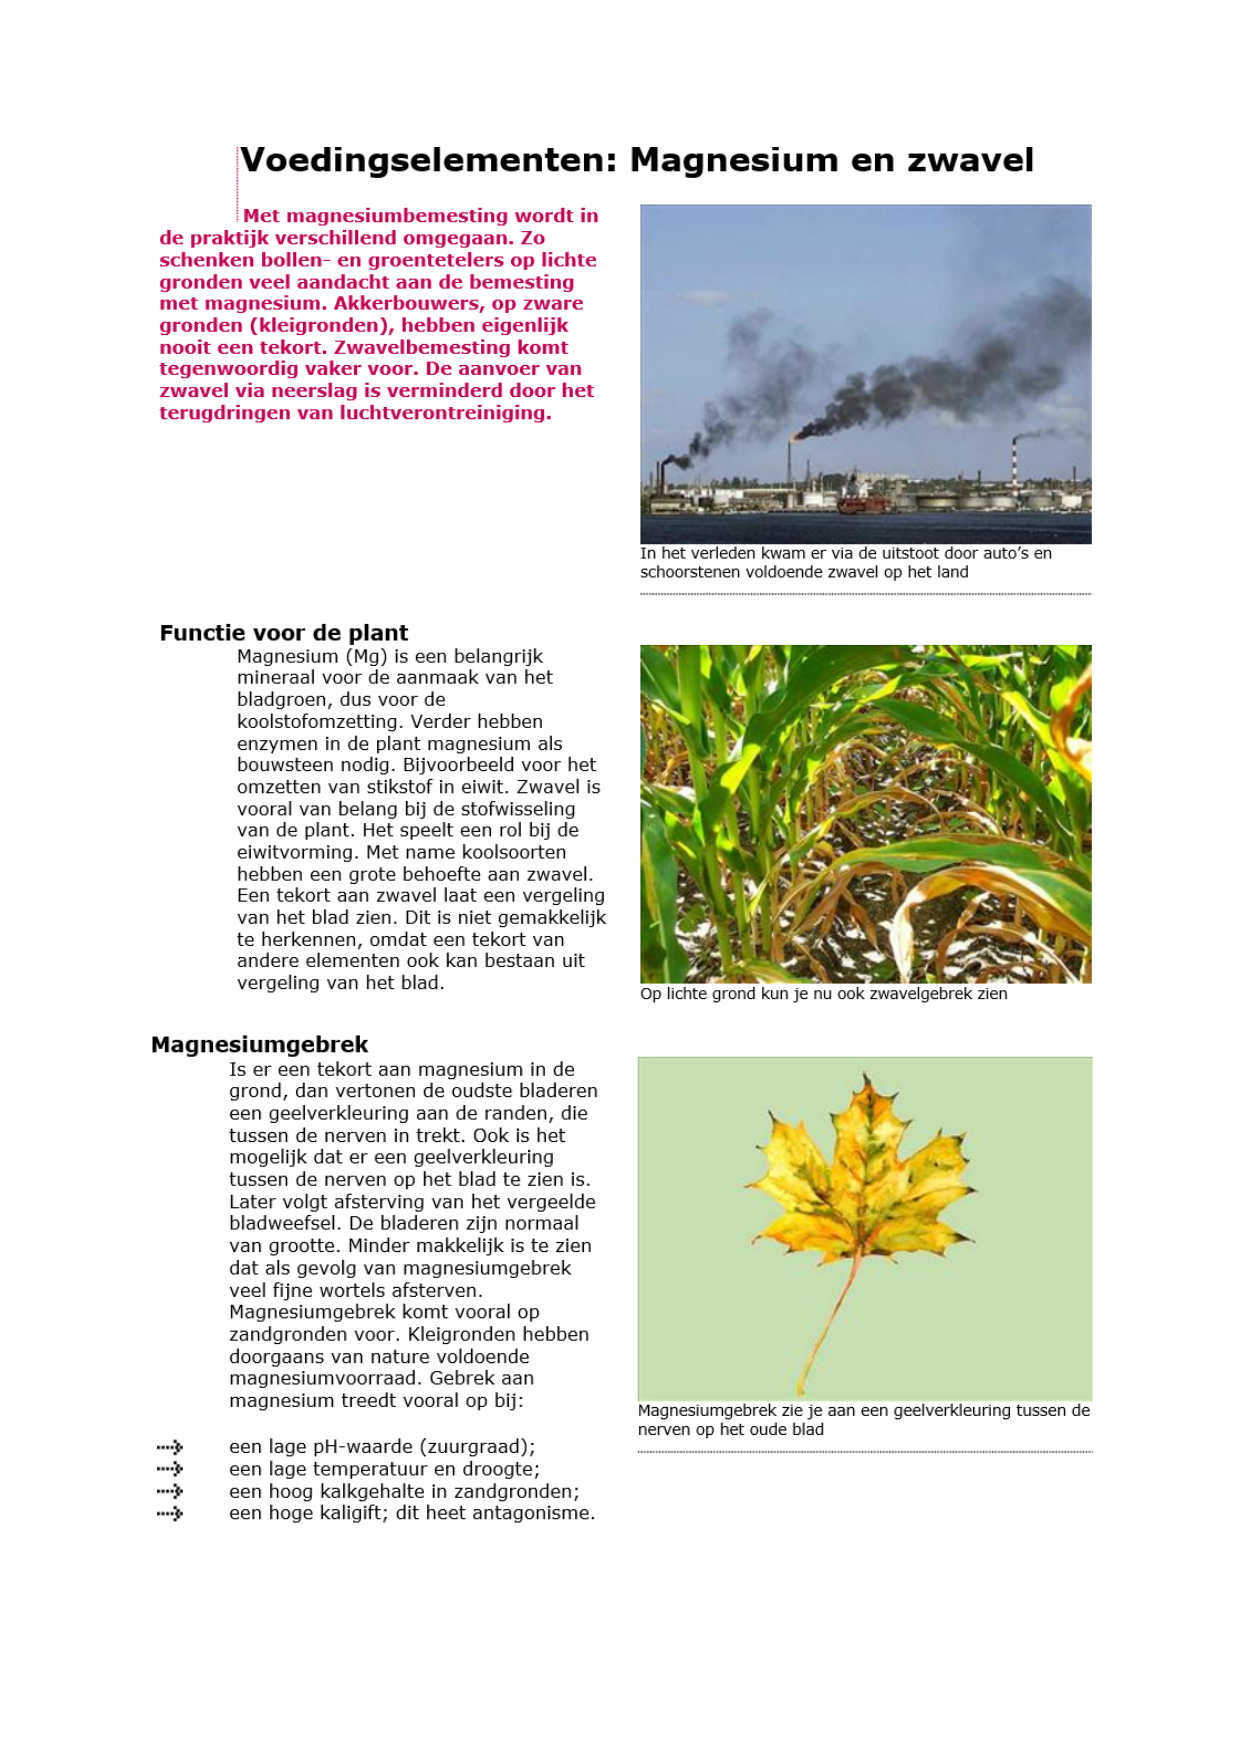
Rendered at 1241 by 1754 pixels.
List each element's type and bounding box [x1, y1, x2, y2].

picture [147, 147, 1093, 1008]
picture [147, 1031, 1093, 1526]
